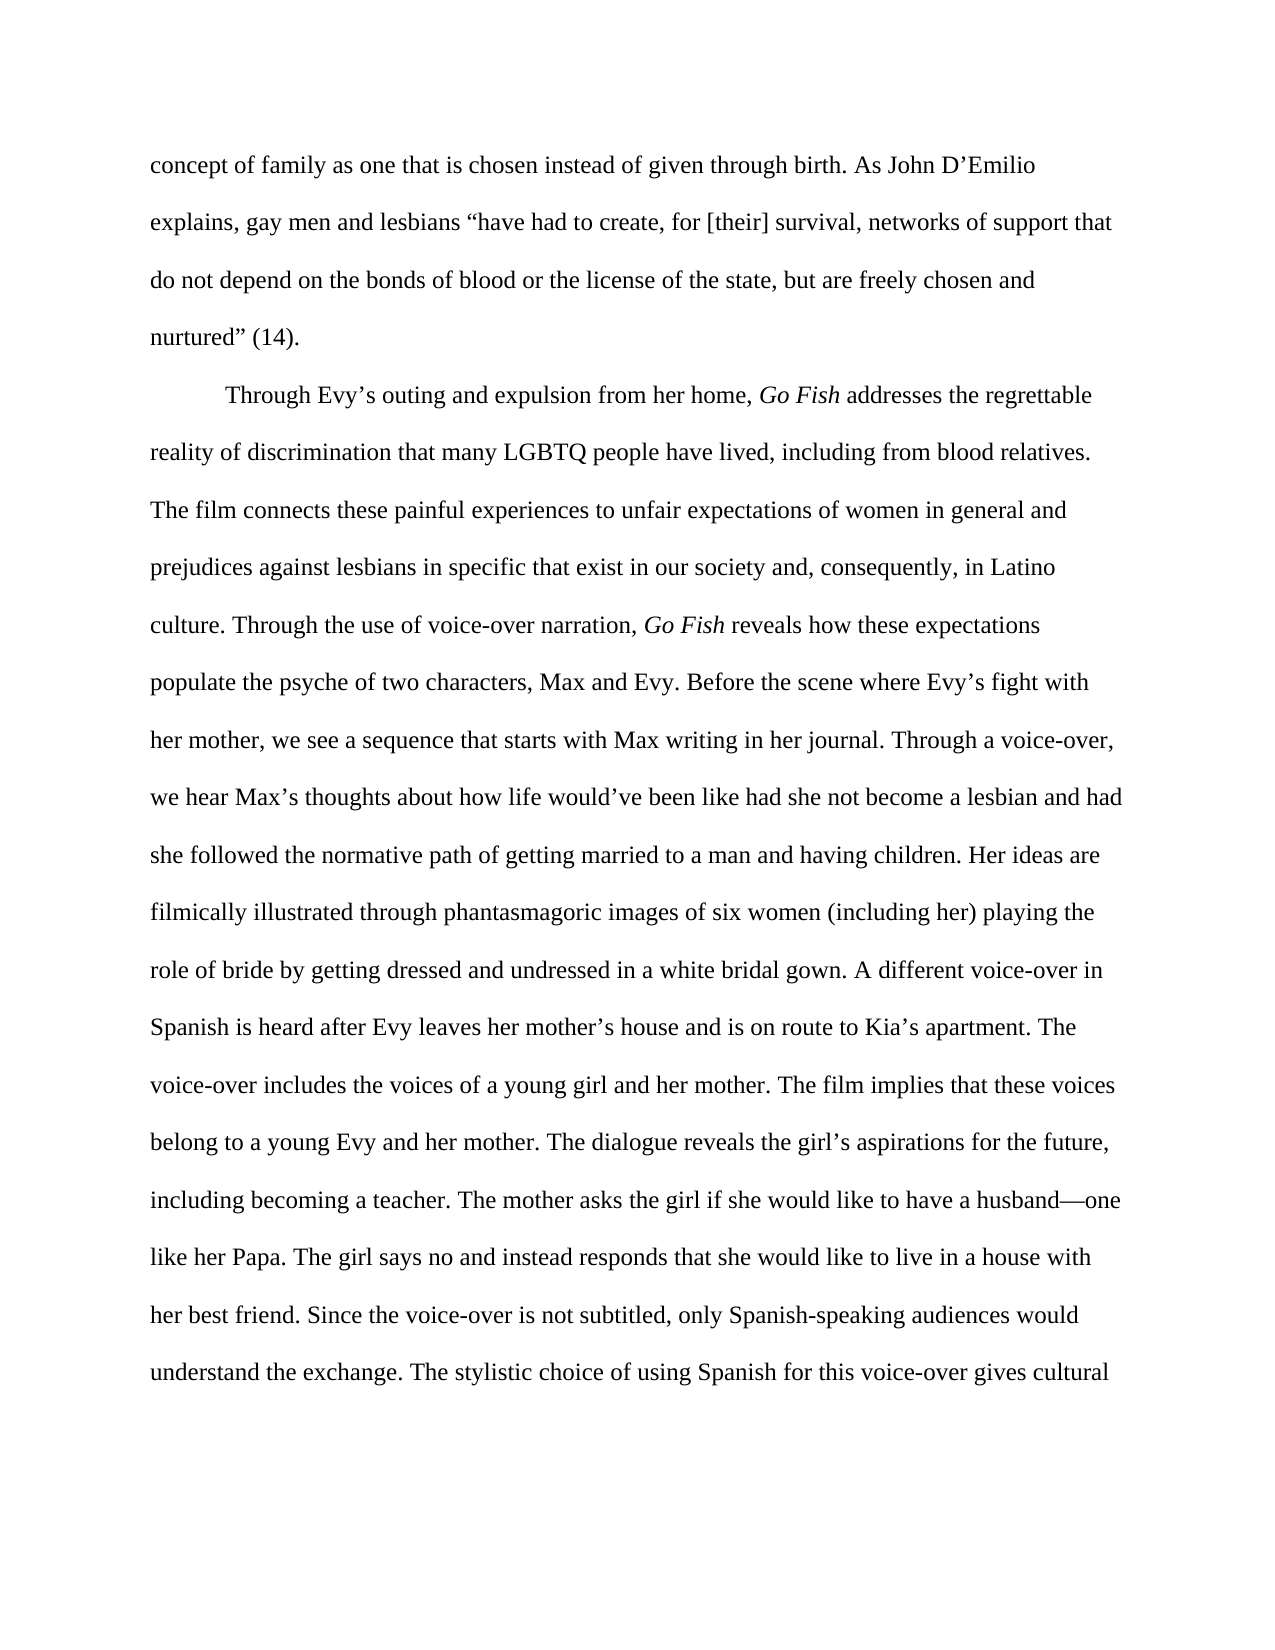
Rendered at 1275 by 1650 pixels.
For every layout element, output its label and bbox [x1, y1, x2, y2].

text [150, 150, 1125, 351]
text [150, 380, 1125, 1386]
